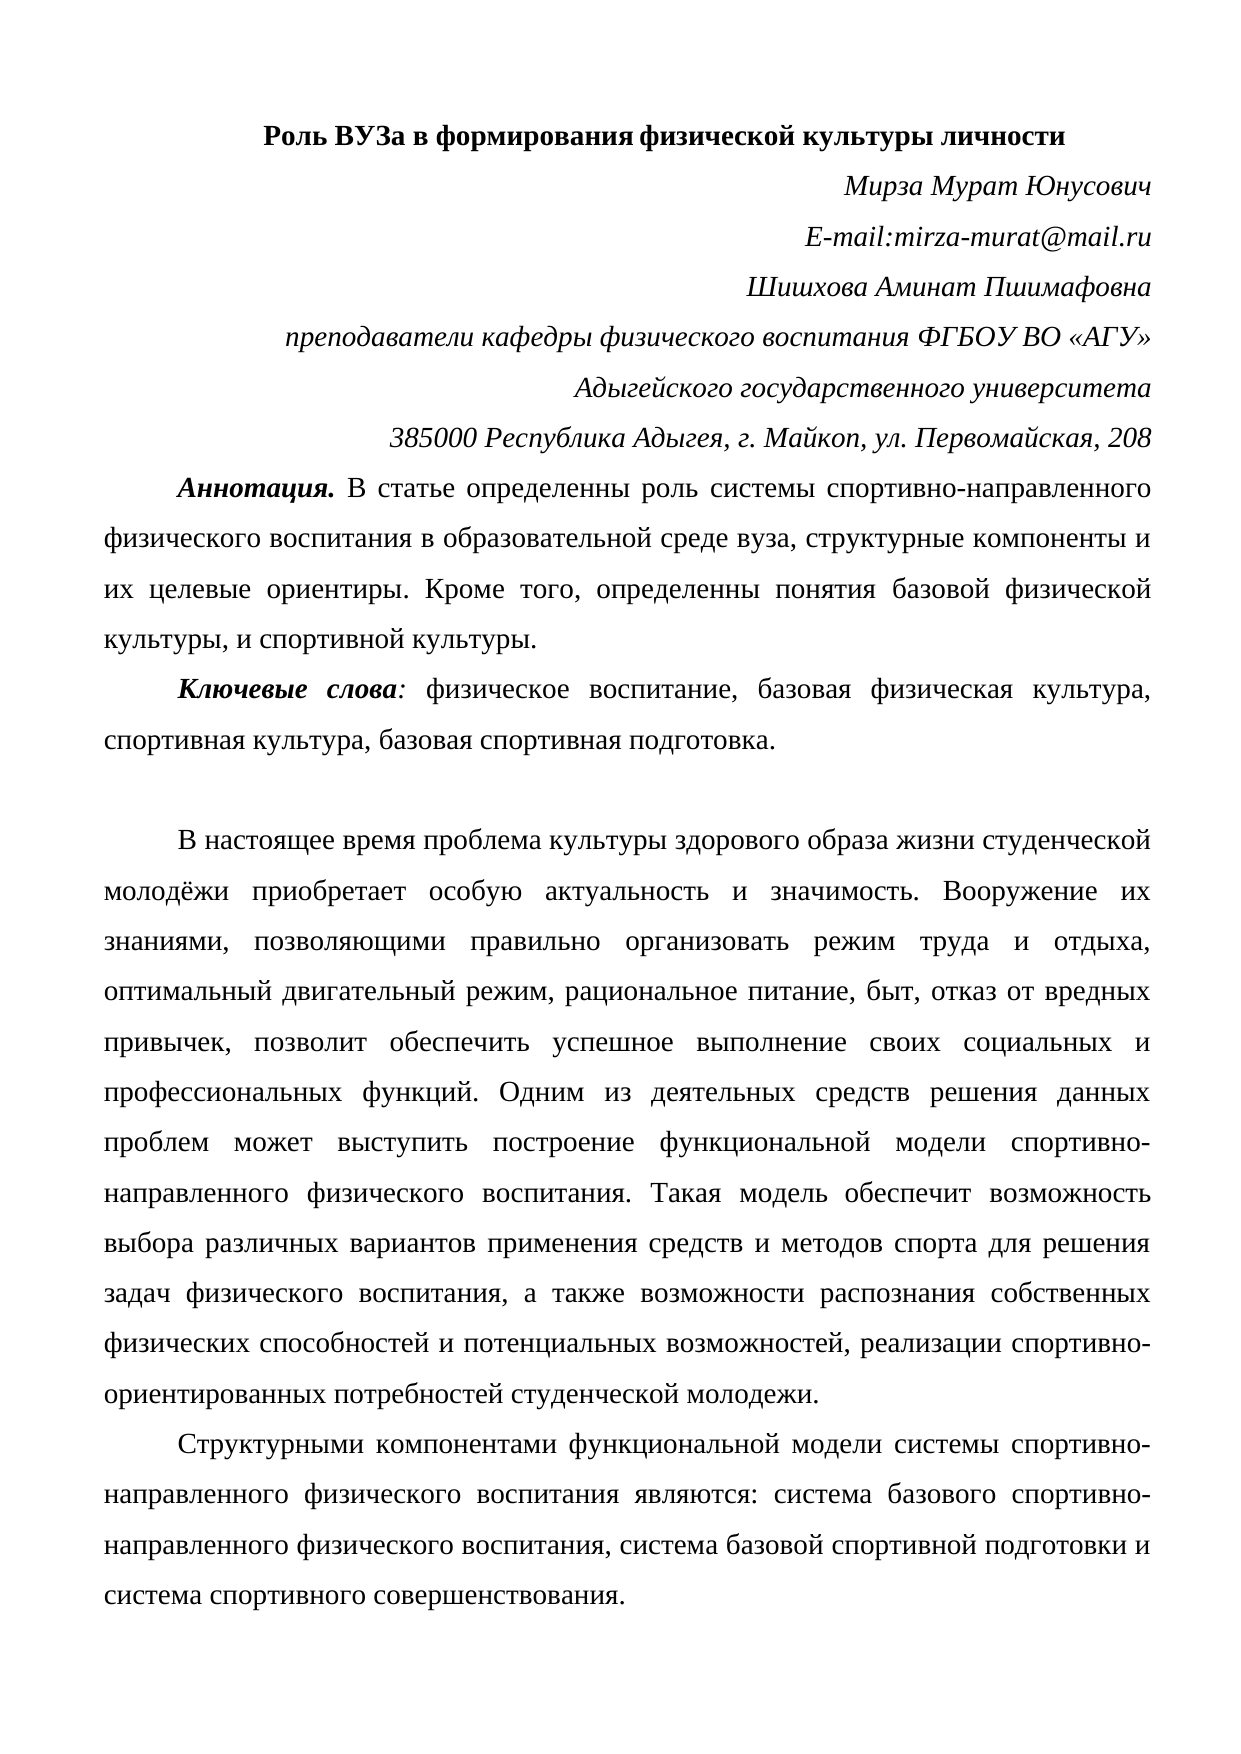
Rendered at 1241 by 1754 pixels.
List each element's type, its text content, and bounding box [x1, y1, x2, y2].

text Ключевые слова: физическое воспитание, базовая физическая культура, спортивная культура, базовая спортивная подготовка. [103, 672, 1152, 755]
text преподаватели кафедры физического воспитания ФГБОУ ВО «АГУ» [103, 319, 1152, 353]
text E-mail:mirza-murat@mail.ru [103, 219, 1152, 252]
text Аннотация. В статье определенны роль системы спортивно-направленного физического воспитания в образовательной среде вуза, структурные компоненты и их целевые ориентиры. Кроме того, определенны понятия базовой физической культуры, и спортивной культуры. [103, 470, 1152, 655]
text Шишхова Аминат Пшимафовна [103, 269, 1152, 303]
text Роль ВУЗа в формирования физической культуры личности [103, 118, 1152, 152]
text Мирза Мурат Юнусович [103, 168, 1152, 202]
text 385000 Республика Адыгея, г. Майкоп, ул. Первомайская, 208 [103, 420, 1152, 453]
text Структурными компонентами функциональной модели системы спортивно-направленного физического воспитания являются: система базового спортивно-направленного физического воспитания, система базовой спортивной подготовки и система спортивного совершенствования. [103, 1426, 1152, 1611]
text Адыгейского государственного университета [103, 370, 1152, 403]
text В настоящее время проблема культуры здорового образа жизни студенческой молодёжи приобретает особую актуальность и значимость. Вооружение их знаниями, позволяющими правильно организовать режим труда и отдыха, оптимальный двигательный режим, рациональное питание, быт, отказ от вредных привычек, позволит обеспечить успешное выполнение своих социальных и профессиональных функций. Одним из деятельных средств решения данных проблем может выступить построение функциональной модели спортивно-направленного физического воспитания. Такая модель обеспечит возможность выбора различных вариантов применения средств и методов спорта для решения задач физического воспитания, а также возможности распознания собственных физических способностей и потенциальных возможностей, реализации спортивно-ориентированных потребностей студенческой молодежи. [103, 822, 1152, 1409]
